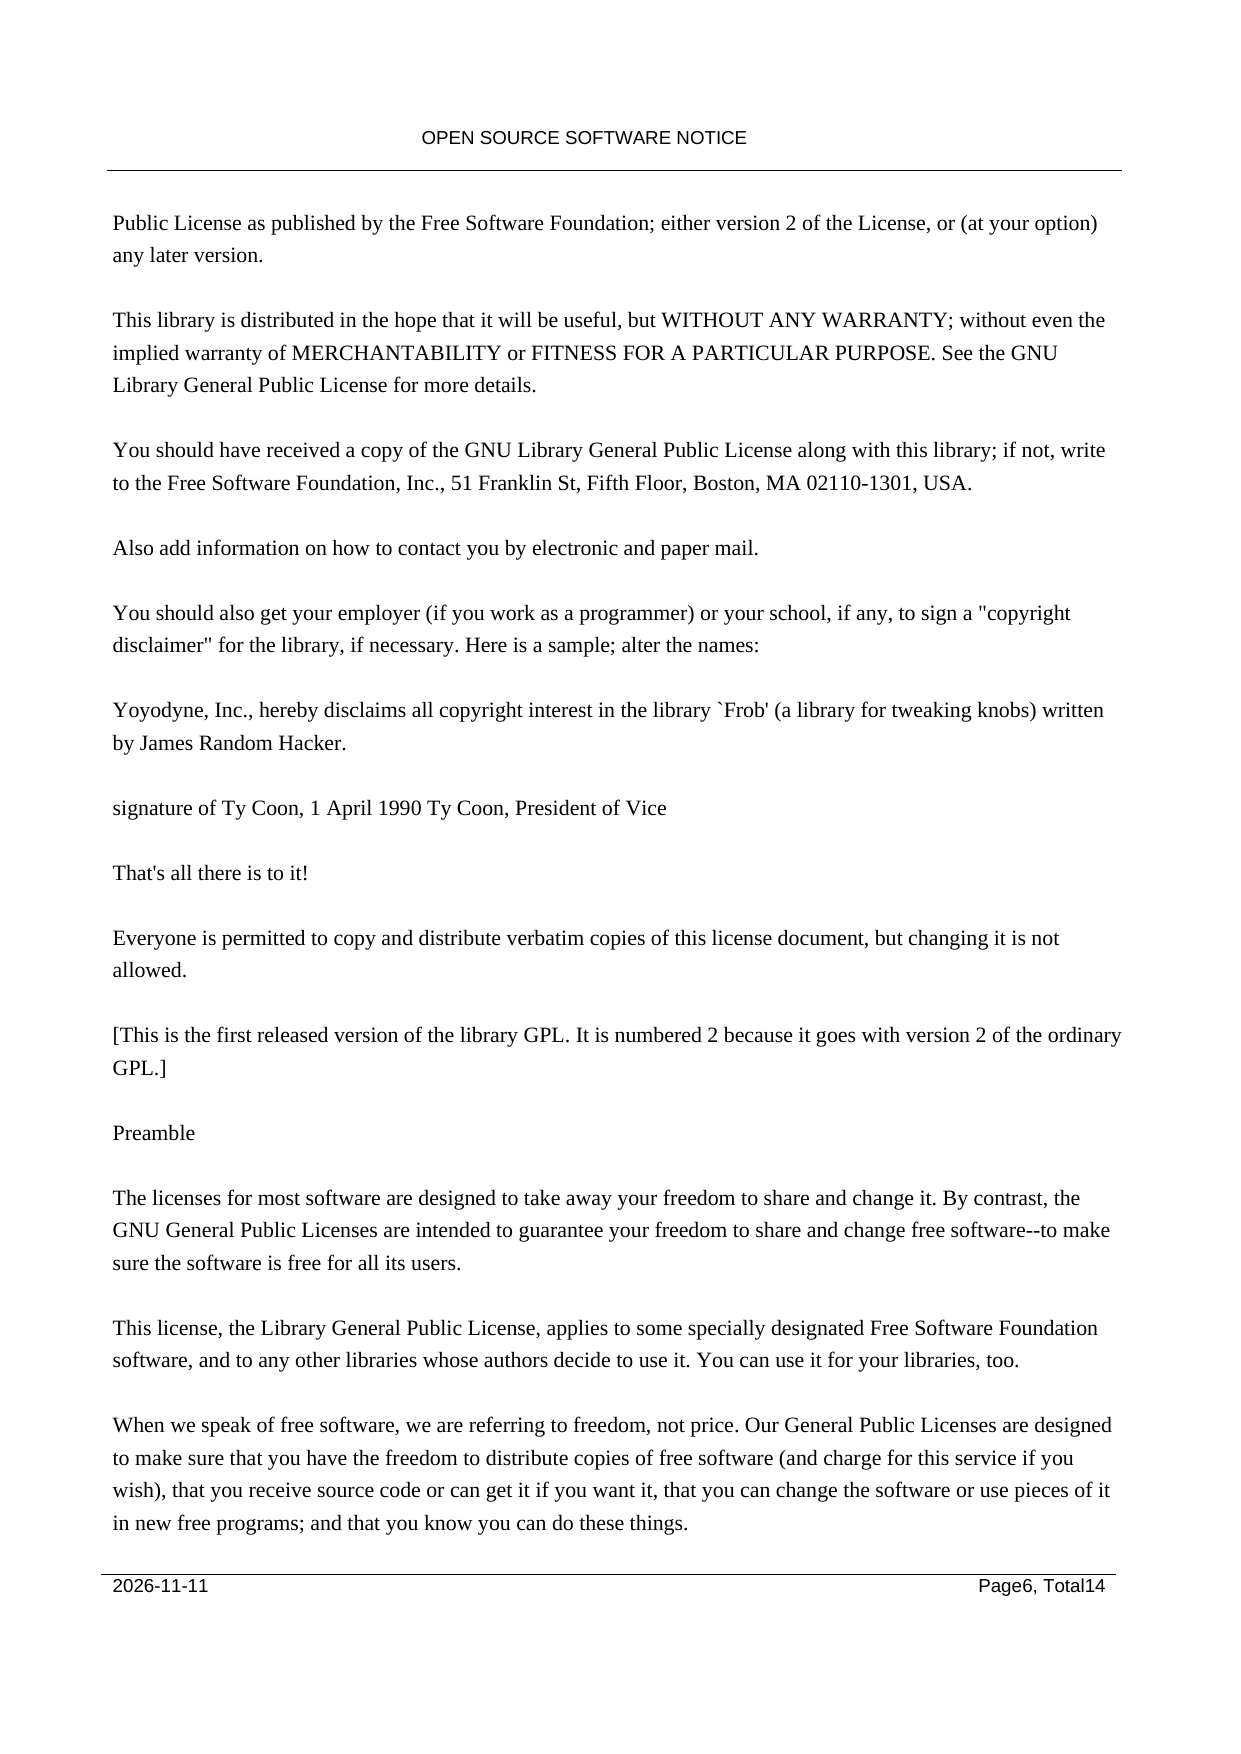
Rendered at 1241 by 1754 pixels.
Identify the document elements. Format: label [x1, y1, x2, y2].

text [112, 206, 1128, 1539]
